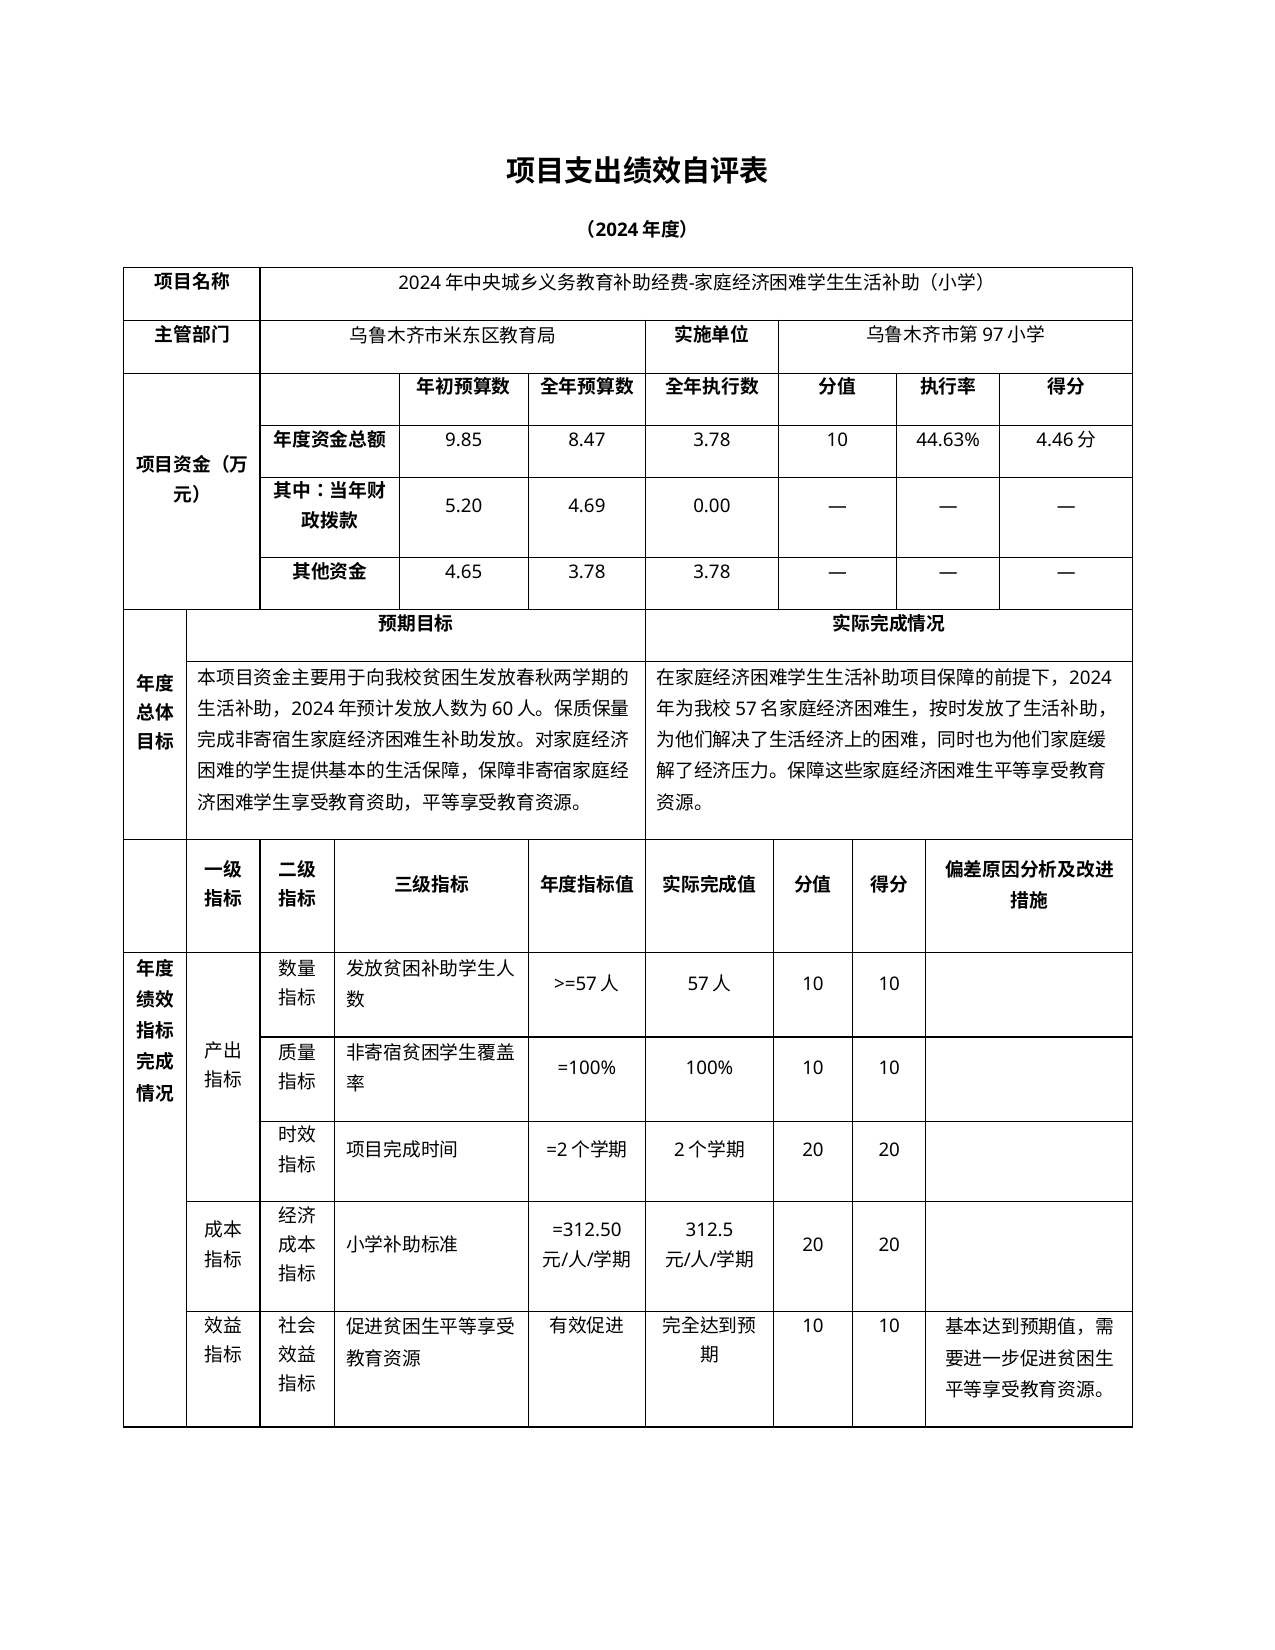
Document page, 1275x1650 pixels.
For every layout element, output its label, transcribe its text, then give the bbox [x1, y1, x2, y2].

table_cell 10 [853, 953, 925, 1036]
table_cell — [779, 478, 896, 557]
table_cell 20 [774, 1202, 852, 1311]
table_cell 乌鲁木齐市米东区教育局 [261, 321, 645, 372]
table_cell 实施单位 [646, 321, 778, 372]
table_cell 20 [774, 1122, 852, 1201]
table_cell 项目完成时间 [335, 1122, 528, 1201]
table_cell 4.65 [400, 558, 528, 609]
table_cell =312.50元/人/学期 [529, 1202, 645, 1311]
table_cell 10 [853, 1312, 925, 1426]
table_cell 3.78 [529, 558, 645, 609]
table_cell 非寄宿贫困学生覆盖率 [335, 1038, 528, 1121]
table_header 项目名称 [124, 268, 259, 319]
table_cell — [897, 478, 999, 557]
table_cell 发放贫困补助学生人数 [335, 953, 528, 1036]
table_cell 10 [853, 1038, 925, 1121]
table_cell 312.5元/人/学期 [646, 1202, 773, 1311]
text 项目支出绩效自评表 [187, 150, 1087, 190]
table_cell 年度绩效指标完成情况 [124, 953, 186, 1426]
table_cell 10 [774, 1038, 852, 1121]
table_cell 2个学期 [646, 1122, 773, 1201]
table_cell 分值 [779, 374, 896, 424]
table_cell 20 [853, 1202, 925, 1311]
table_cell [926, 1202, 1132, 1311]
table_cell 年度指标值 [529, 840, 645, 952]
table_cell 效益指标 [187, 1312, 259, 1426]
table_cell 实际完成情况 [646, 610, 1132, 661]
table_cell 预期目标 [187, 610, 645, 661]
table_header 2024年中央城乡义务教育补助经费-家庭经济困难学生生活补助（小学） [261, 268, 1132, 319]
table_cell 执行率 [897, 374, 999, 424]
table_cell 其中：当年财政拨款 [261, 478, 399, 557]
table_cell 20 [853, 1122, 925, 1201]
table_cell [261, 374, 399, 424]
table_cell 产出指标 [187, 953, 259, 1201]
table_cell 10 [774, 1312, 852, 1426]
table_cell 成本指标 [187, 1202, 259, 1311]
table_cell 年度总体目标 [124, 610, 186, 839]
table_cell 得分 [1000, 374, 1132, 424]
table_cell [926, 953, 1132, 1036]
table_cell 其他资金 [261, 558, 399, 609]
table_cell 3.78 [646, 426, 778, 477]
table_cell 3.78 [646, 558, 778, 609]
table_cell 44.63% [897, 426, 999, 477]
table_cell 数量指标 [261, 953, 334, 1036]
table_cell [926, 1038, 1132, 1121]
table_cell 项目资金（万元） [124, 374, 259, 609]
table_cell 三级指标 [335, 840, 528, 952]
table_cell 有效促进 [529, 1312, 645, 1426]
table_cell 在家庭经济困难学生生活补助项目保障的前提下，2024年为我校57名家庭经济困难生，按时发放了生活补助，为他们解决了生活经济上的困难，同时也为他们家庭缓解了经济压力。保障这些家庭经济困难生平等享受教育资源。 [646, 662, 1132, 839]
table_cell 全年执行数 [646, 374, 778, 424]
table_cell =2个学期 [529, 1122, 645, 1201]
table_cell 100% [646, 1038, 773, 1121]
table_cell 得分 [853, 840, 925, 952]
table_cell 一级指标 [187, 840, 259, 952]
table_cell 促进贫困生平等享受教育资源 [335, 1312, 528, 1426]
table_cell 实际完成值 [646, 840, 773, 952]
table_cell 完全达到预期 [646, 1312, 773, 1426]
table_cell >=57人 [529, 953, 645, 1036]
table_cell 经济成本指标 [261, 1202, 334, 1311]
table_cell 4.69 [529, 478, 645, 557]
table_cell — [897, 558, 999, 609]
table_cell 时效指标 [261, 1122, 334, 1201]
text （2024年度） [187, 216, 1087, 242]
table_cell 偏差原因分析及改进措施 [926, 840, 1132, 952]
table_cell — [779, 558, 896, 609]
table_cell 9.85 [400, 426, 528, 477]
table_cell 质量指标 [261, 1038, 334, 1121]
table_cell 57人 [646, 953, 773, 1036]
table_cell — [1000, 558, 1132, 609]
table_cell 4.46分 [1000, 426, 1132, 477]
table_cell 基本达到预期值，需要进一步促进贫困生平等享受教育资源。 [926, 1312, 1132, 1426]
table_cell 小学补助标准 [335, 1202, 528, 1311]
table_cell 10 [774, 953, 852, 1036]
table_cell =100% [529, 1038, 645, 1121]
table_cell [926, 1122, 1132, 1201]
table_cell — [1000, 478, 1132, 557]
table_cell 5.20 [400, 478, 528, 557]
table_cell 全年预算数 [529, 374, 645, 424]
table_cell 8.47 [529, 426, 645, 477]
table_cell 社会效益指标 [261, 1312, 334, 1426]
table_cell 10 [779, 426, 896, 477]
table_cell 0.00 [646, 478, 778, 557]
table_cell 二级指标 [261, 840, 334, 952]
table_cell 本项目资金主要用于向我校贫困生发放春秋两学期的生活补助，2024年预计发放人数为60人。保质保量完成非寄宿生家庭经济困难生补助发放。对家庭经济困难的学生提供基本的生活保障，保障非寄宿家庭经济困难学生享受教育资助，平等享受教育资源。 [187, 662, 645, 839]
table_cell 主管部门 [124, 321, 259, 372]
table_cell 年度资金总额 [261, 426, 399, 477]
table_cell 分值 [774, 840, 852, 952]
table_cell 乌鲁木齐市第97小学 [779, 321, 1132, 372]
table_cell [124, 840, 186, 952]
table_cell 年初预算数 [400, 374, 528, 424]
